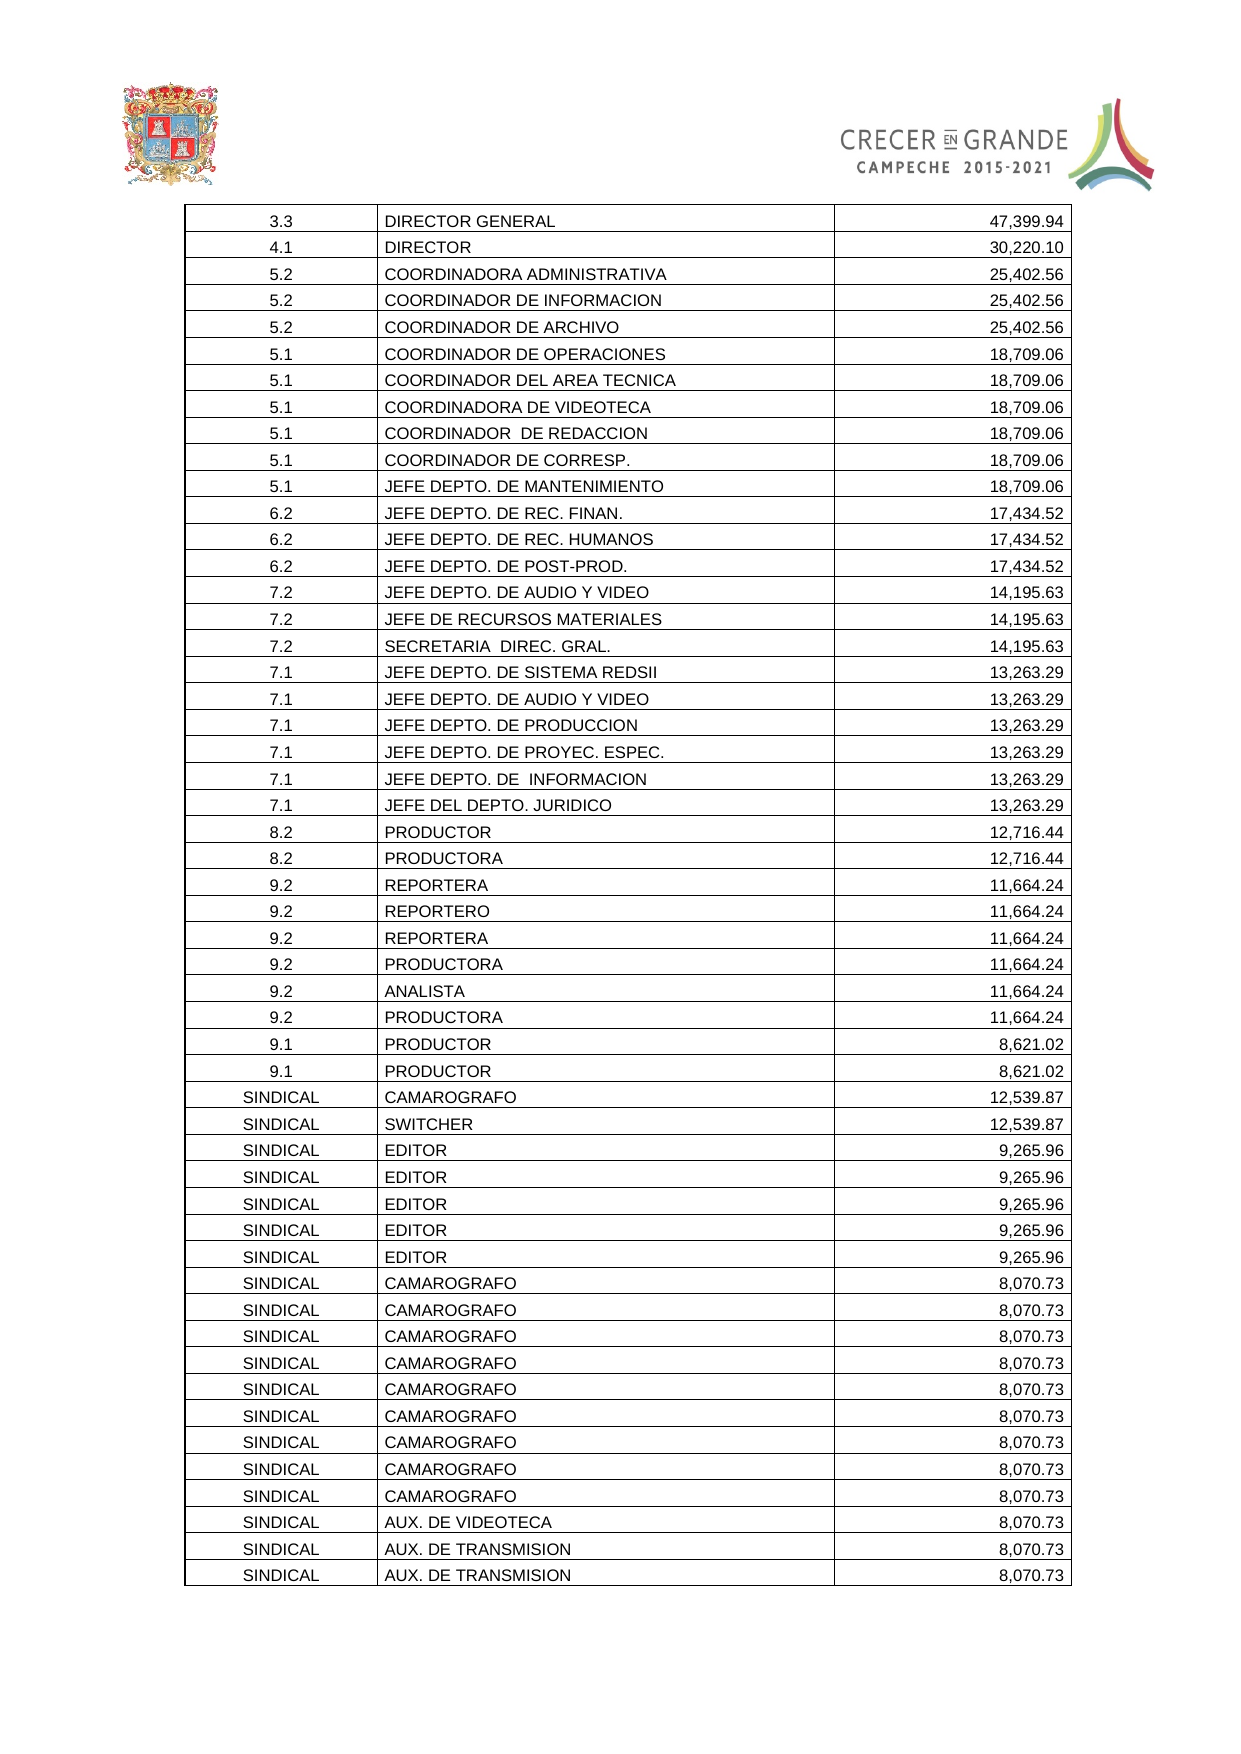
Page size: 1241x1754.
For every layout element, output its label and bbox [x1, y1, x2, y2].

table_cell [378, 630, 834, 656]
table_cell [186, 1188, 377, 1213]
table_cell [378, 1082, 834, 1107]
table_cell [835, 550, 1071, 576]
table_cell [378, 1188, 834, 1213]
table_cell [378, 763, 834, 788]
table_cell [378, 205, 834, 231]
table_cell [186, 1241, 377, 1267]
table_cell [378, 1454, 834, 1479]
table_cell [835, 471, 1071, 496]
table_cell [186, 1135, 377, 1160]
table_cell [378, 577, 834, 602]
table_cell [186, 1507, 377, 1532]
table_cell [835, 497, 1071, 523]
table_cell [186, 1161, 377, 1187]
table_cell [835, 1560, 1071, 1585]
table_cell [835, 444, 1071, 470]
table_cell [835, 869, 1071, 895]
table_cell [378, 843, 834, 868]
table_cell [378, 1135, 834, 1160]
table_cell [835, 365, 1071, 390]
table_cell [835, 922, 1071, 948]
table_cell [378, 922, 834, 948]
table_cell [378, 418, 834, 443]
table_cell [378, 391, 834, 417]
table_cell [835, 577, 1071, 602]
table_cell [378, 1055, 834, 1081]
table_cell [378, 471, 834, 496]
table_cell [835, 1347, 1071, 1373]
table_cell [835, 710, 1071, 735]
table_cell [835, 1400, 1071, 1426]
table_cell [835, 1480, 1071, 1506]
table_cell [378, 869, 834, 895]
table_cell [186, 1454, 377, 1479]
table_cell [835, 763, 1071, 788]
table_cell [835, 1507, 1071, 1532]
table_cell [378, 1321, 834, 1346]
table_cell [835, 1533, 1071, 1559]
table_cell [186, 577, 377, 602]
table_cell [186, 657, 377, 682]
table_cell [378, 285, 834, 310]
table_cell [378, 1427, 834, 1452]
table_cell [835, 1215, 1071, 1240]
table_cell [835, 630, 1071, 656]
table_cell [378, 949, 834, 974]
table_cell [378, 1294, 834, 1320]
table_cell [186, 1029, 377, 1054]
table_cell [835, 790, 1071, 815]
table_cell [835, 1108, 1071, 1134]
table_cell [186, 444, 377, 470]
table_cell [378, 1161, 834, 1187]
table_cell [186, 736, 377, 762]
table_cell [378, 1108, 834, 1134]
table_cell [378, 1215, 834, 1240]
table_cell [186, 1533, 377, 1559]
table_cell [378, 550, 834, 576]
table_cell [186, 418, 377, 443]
picture [835, 92, 1159, 195]
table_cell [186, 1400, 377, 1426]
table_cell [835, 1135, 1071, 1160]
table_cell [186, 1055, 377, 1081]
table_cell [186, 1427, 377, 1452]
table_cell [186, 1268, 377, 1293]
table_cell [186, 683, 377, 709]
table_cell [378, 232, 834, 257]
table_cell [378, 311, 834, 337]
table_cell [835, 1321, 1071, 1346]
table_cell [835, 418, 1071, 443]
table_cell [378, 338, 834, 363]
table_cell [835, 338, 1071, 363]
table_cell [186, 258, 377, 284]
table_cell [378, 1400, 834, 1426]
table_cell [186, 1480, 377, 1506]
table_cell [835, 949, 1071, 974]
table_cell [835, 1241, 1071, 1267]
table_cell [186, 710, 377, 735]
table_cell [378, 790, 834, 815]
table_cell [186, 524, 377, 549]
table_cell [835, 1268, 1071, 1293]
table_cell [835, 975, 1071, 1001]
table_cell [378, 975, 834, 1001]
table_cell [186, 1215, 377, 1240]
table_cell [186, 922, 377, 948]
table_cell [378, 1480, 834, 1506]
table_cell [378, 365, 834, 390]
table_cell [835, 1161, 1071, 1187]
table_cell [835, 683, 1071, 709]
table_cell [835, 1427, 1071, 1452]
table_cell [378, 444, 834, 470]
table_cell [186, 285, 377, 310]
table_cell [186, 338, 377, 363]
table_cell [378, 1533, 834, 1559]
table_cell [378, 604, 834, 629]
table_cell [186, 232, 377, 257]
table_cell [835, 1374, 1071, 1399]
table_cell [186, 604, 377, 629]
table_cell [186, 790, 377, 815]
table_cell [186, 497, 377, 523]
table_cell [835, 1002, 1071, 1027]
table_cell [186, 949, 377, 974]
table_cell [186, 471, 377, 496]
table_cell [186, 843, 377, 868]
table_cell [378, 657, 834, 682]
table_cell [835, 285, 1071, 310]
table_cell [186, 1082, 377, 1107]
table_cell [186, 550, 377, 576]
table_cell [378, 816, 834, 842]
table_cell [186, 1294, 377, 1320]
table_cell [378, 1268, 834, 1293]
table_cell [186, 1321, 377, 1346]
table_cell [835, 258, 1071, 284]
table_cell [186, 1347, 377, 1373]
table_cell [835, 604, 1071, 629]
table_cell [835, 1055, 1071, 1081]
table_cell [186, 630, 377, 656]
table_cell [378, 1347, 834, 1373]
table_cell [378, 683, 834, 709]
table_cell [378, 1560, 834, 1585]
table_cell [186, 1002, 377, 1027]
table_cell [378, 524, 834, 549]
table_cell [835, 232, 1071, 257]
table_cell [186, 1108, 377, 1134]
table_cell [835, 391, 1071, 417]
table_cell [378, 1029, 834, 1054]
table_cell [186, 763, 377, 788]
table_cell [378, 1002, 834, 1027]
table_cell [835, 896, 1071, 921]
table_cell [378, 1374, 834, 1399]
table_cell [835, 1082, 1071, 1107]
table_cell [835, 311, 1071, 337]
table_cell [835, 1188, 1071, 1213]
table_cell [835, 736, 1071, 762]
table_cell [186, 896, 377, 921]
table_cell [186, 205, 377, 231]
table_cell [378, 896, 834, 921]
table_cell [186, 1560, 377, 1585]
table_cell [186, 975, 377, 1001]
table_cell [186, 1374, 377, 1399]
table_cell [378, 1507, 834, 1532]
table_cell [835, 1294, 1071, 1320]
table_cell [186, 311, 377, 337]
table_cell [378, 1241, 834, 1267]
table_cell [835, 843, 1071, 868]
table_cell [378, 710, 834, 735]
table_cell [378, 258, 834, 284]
picture [121, 82, 219, 186]
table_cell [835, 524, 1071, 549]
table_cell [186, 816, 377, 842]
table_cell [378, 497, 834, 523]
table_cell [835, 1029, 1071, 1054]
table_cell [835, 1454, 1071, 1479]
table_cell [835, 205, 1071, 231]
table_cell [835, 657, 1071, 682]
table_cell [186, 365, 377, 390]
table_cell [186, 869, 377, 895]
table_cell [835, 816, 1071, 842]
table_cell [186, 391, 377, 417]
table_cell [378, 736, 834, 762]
